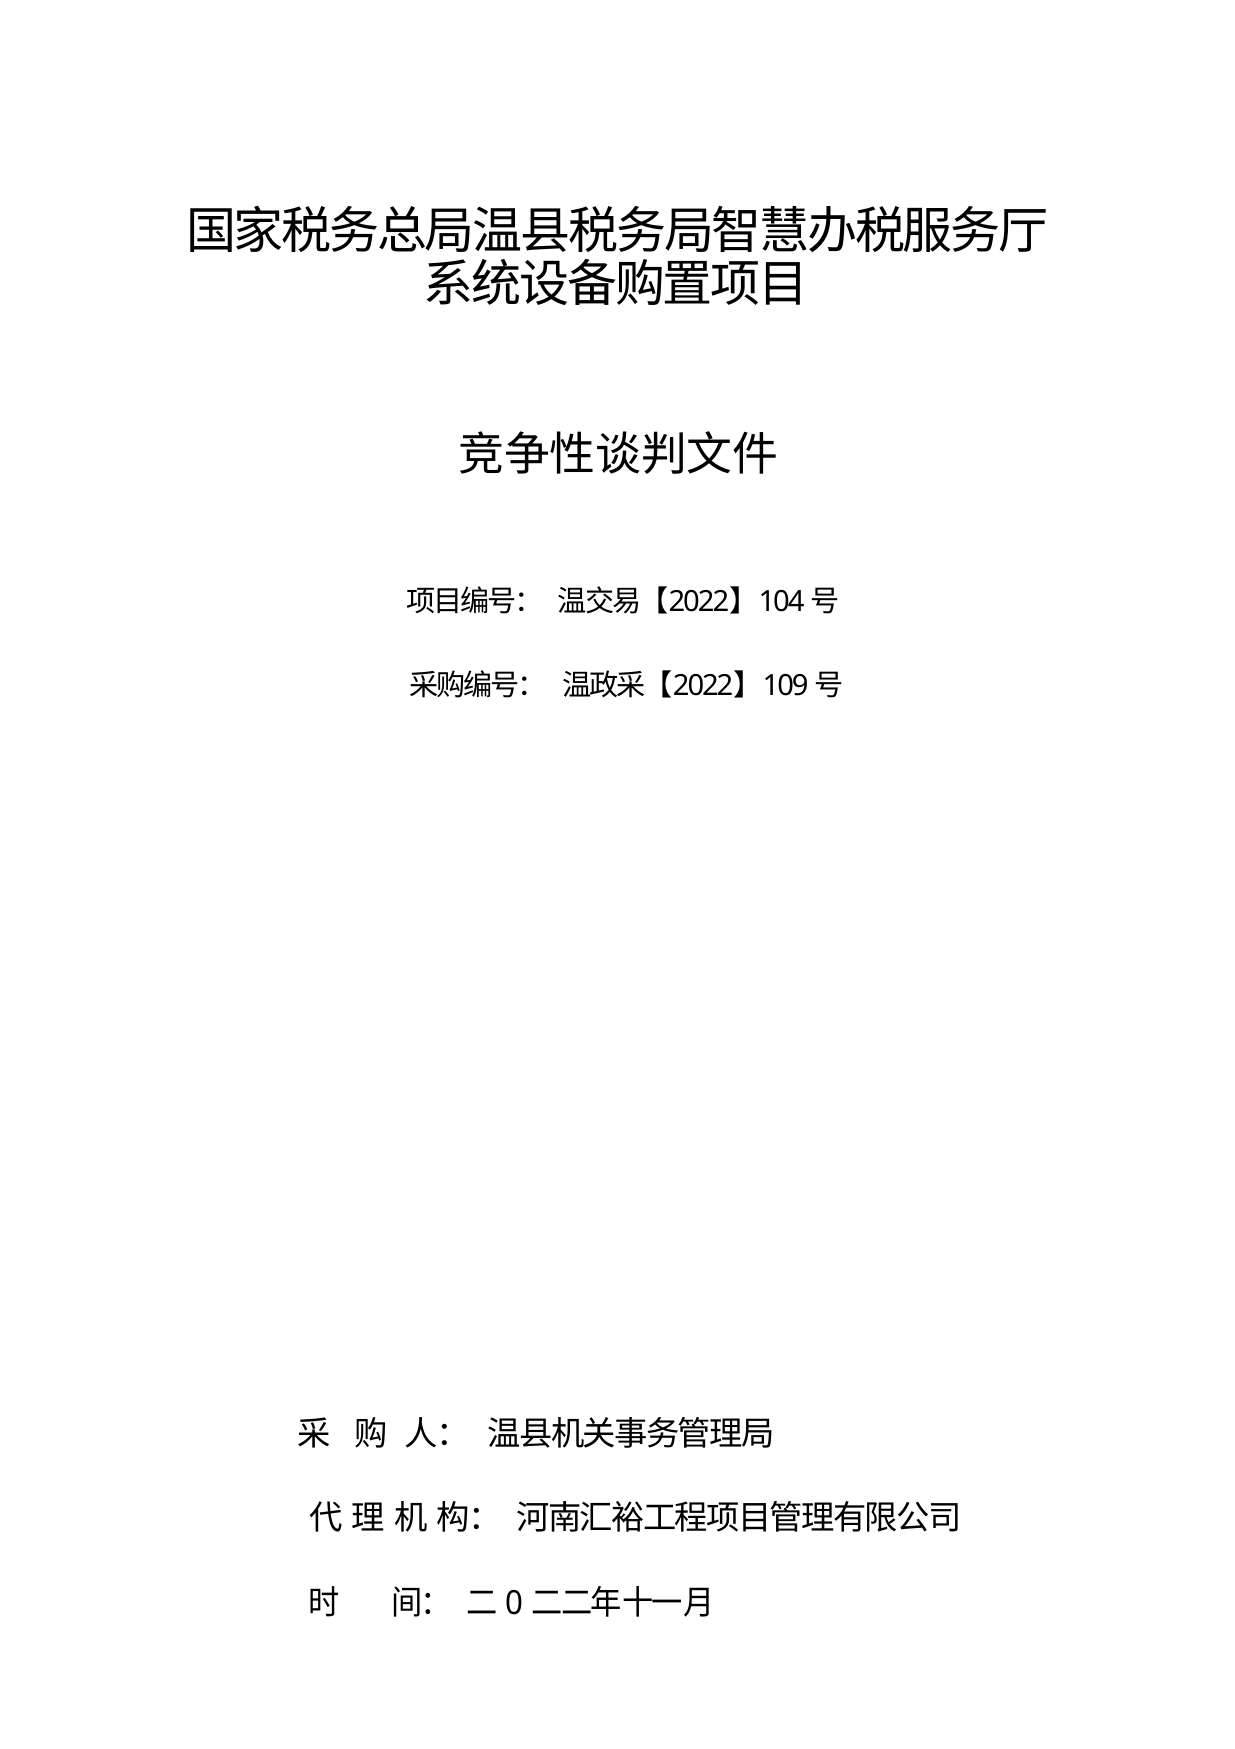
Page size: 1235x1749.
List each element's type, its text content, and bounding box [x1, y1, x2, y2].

text 代 理 机 构： 河南汇裕工程项目管理有限公司 [185, 1500, 1049, 1537]
text 国家税务总局温县税务局智慧办税服务厅系统设备购置项目 [185, 204, 1049, 316]
text 采购编号： 温政采【2022】109号 [185, 669, 1049, 702]
text 采 购 人： 温县机关事务管理局 [185, 1416, 1049, 1453]
text 时 间： 二 0 二二年十一月 [185, 1584, 1049, 1622]
text 项目编号： 温交易【2022】104号 [185, 586, 1049, 618]
text 竞争性谈判文件 [185, 429, 1049, 481]
